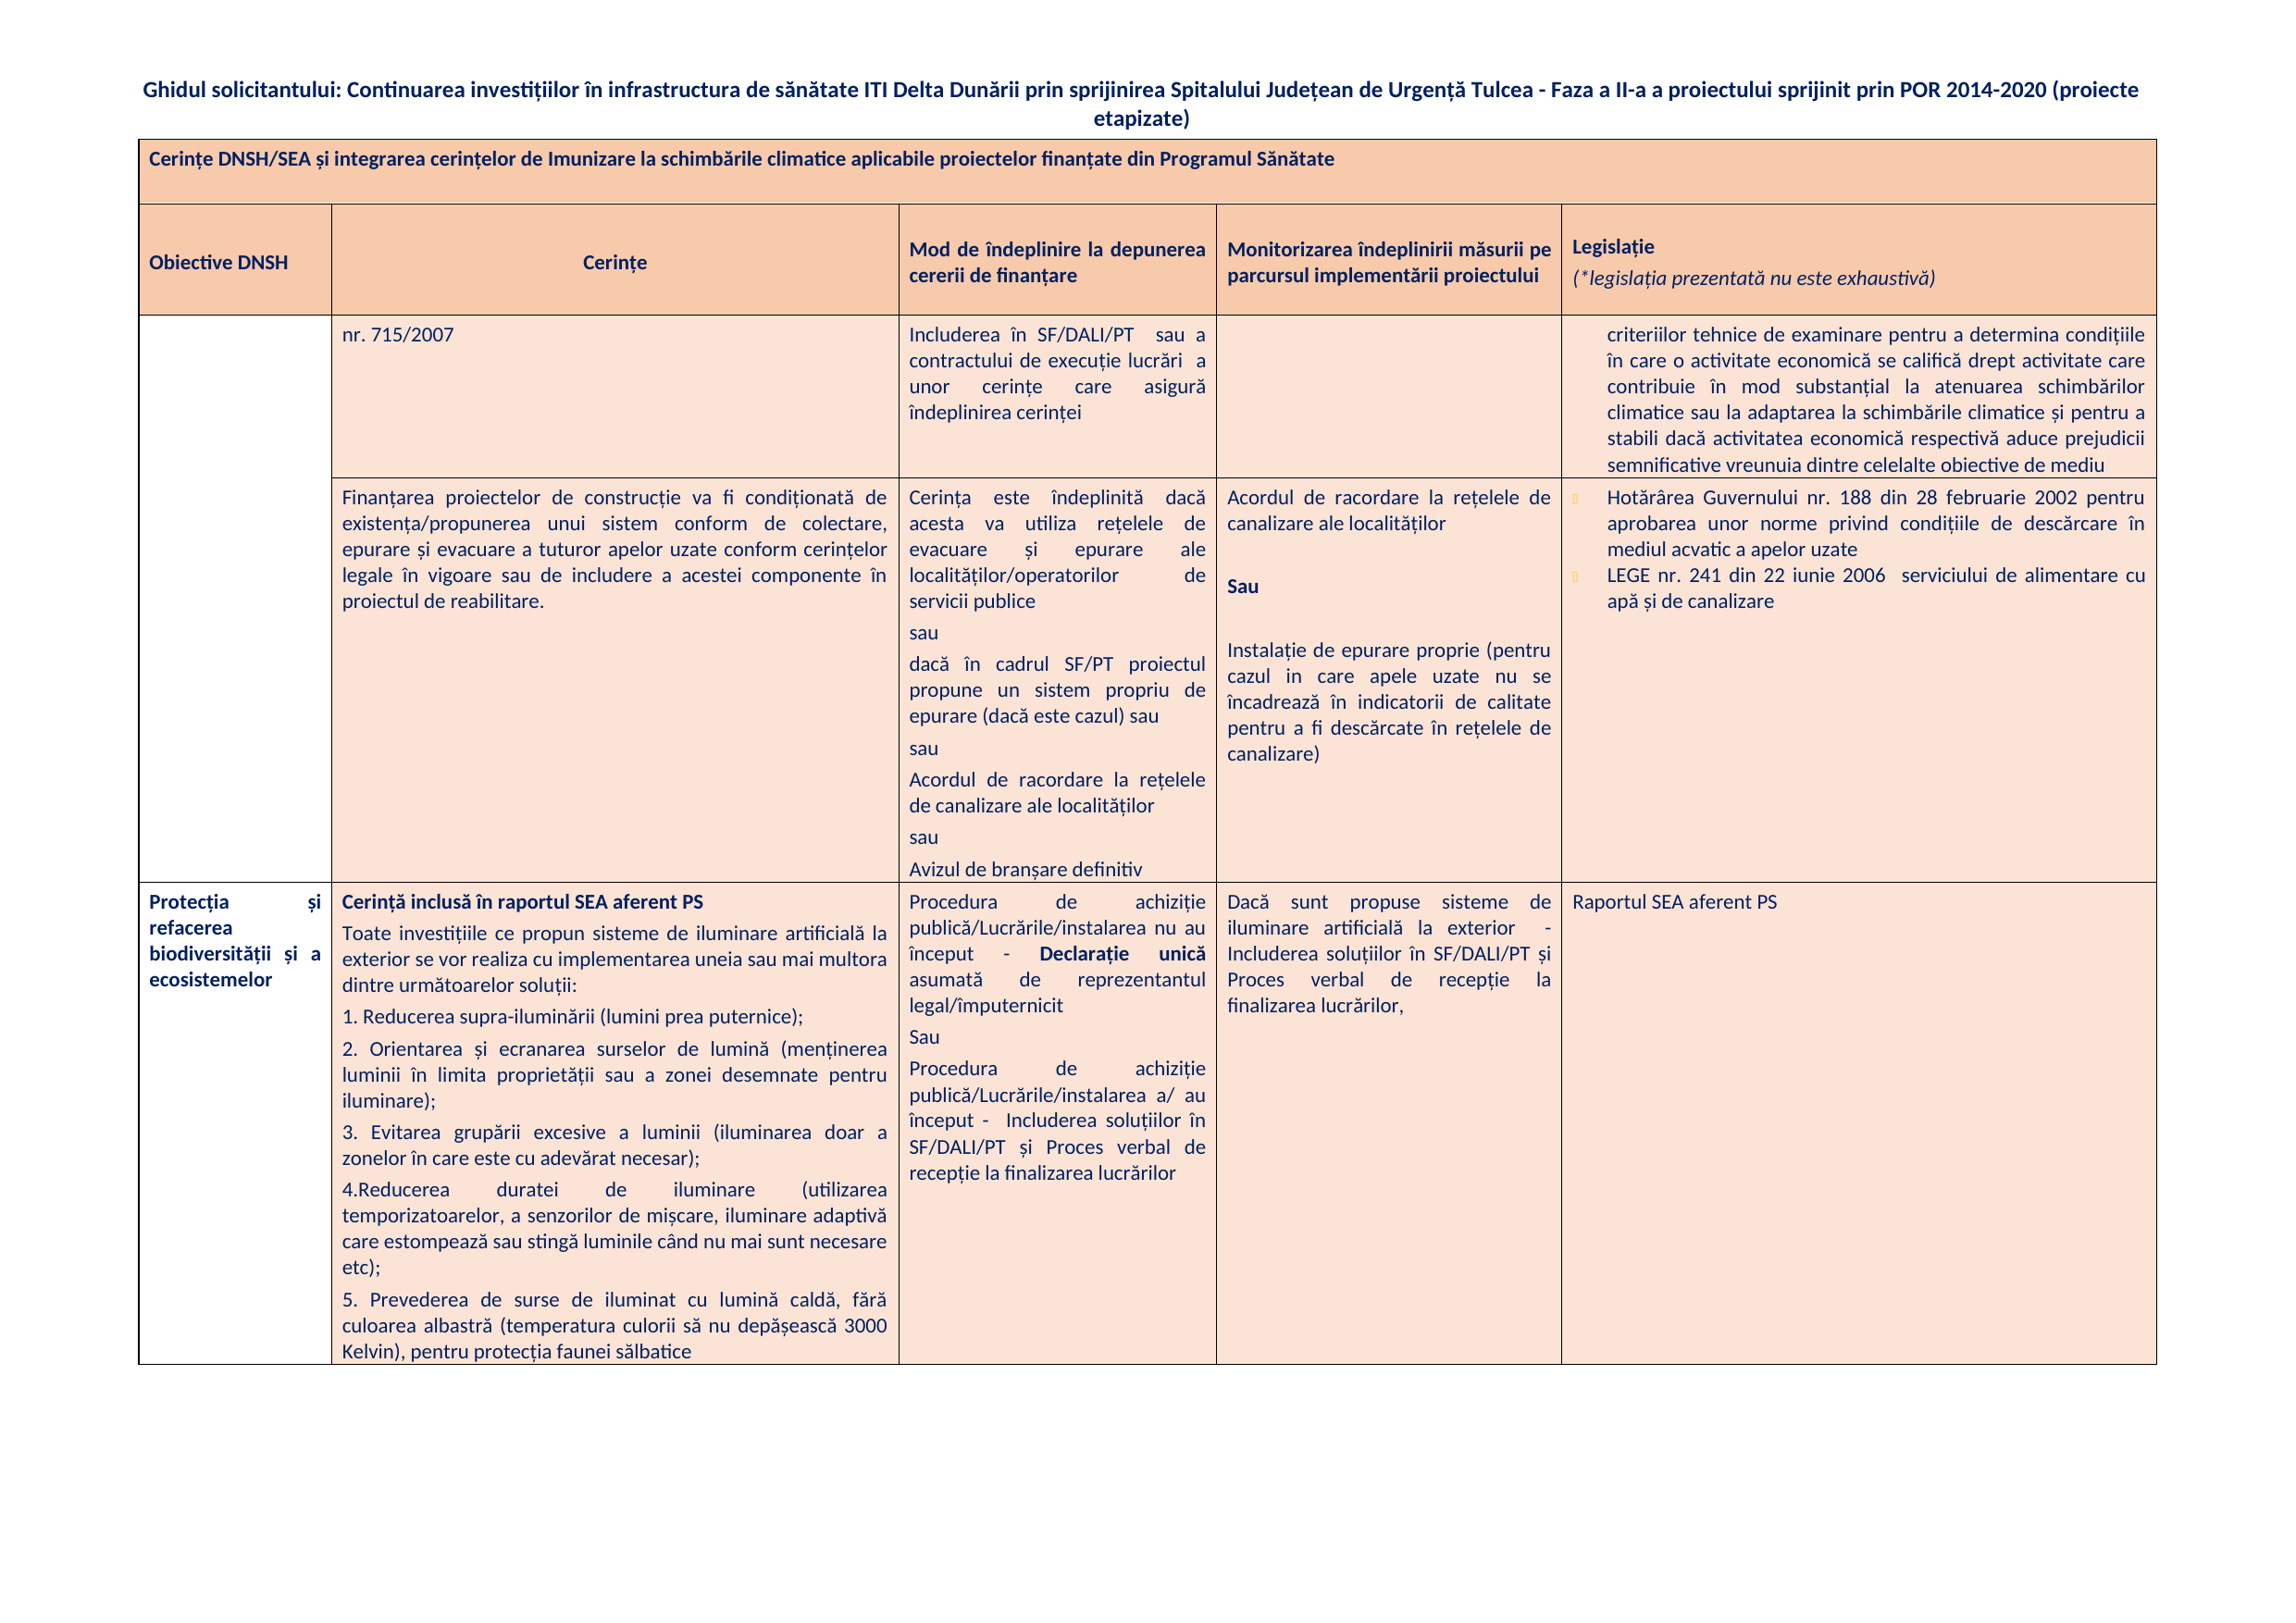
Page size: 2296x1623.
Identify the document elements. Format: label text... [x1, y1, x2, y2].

table_cell Hotărârea Guvernului nr. 188 din 28 februarie 2002 pentru aprobarea unor norme privind condițiile de descărcare în mediul acvatic a apelor uzate LEGE nr. 241 din 22 iunie 2006 serviciului de alimentare cu apă şi de canalizare [1562, 478, 2156, 882]
table_cell Monitorizarea îndeplinirii măsurii pe parcursul implementării proiectului [1217, 204, 1561, 315]
table_cell Protecția și refacerea biodiversității și a ecosistemelor [140, 883, 331, 1364]
table_cell Finanțarea proiectelor de construcție va fi condiționată de existența/propunerea unui sistem conform de colectare, epurare şi evacuare a tuturor apelor uzate conform cerințelor legale în vigoare sau de includere a acestei componente în proiectul de reabilitare. [332, 478, 899, 882]
table_cell Acordul de racordare la rețelele de canalizare ale localităților Sau Instalație de epurare proprie (pentru cazul in care apele uzate nu se încadrează în indicatorii de calitate pentru a fi descărcate în rețelele de canalizare) [1217, 478, 1561, 882]
table_cell Cerința este îndeplinită dacă acesta va utiliza rețelele de evacuare și epurare ale localităților/operatorilor de servicii publice sau dacă în cadrul SF/PT proiectul propune un sistem propriu de epurare (dacă este cazul) sau sau Acordul de racordare la rețelele de canalizare ale localităților sau Avizul de branșare definitiv [900, 478, 1216, 882]
table_cell Legislație (*legislația prezentată nu este exhaustivă) [1562, 204, 2156, 315]
table_cell Procedura de achiziție publică/Lucrările/instalarea nu au început - Declarație unică asumată de reprezentantul legal/împuternicit Sau Procedura de achiziție publică/Lucrările/instalarea a/ au început - Includerea soluțiilor în SF/DALI/PT și Proces verbal de recepție la finalizarea lucrărilor [900, 883, 1216, 1364]
table_cell [1217, 316, 1561, 477]
table_cell Cerințe [332, 204, 899, 315]
table_cell Mod de îndeplinire la depunerea cererii de finanțare [900, 204, 1216, 315]
table_cell Dacă sunt propuse sisteme de iluminare artificială la exterior - Includerea soluțiilor în SF/DALI/PT și Proces verbal de recepție la finalizarea lucrărilor, [1217, 883, 1561, 1364]
table_header Cerințe DNSH/SEA și integrarea cerințelor de Imunizare la schimbările climatice aplicabile proiectelor finanțate din Programul Sănătate [140, 140, 2156, 203]
table_cell Raportul SEA aferent PS [1562, 883, 2156, 1364]
table_cell Obiective DNSH [140, 204, 331, 315]
table_cell Cerință inclusă în raportul SEA aferent PS Toate investițiile ce propun sisteme de iluminare artificială la exterior se vor realiza cu implementarea uneia sau mai multora dintre următoarelor soluţii: 1. Reducerea supra-iluminării (lumini prea puternice); 2. Orientarea şi ecranarea surselor de lumină (menținerea luminii în limita proprietății sau a zonei desemnate pentru iluminare); 3. Evitarea grupării excesive a luminii (iluminarea doar a zonelor în care este cu adevărat necesar); 4.Reducerea duratei de iluminare (utilizarea temporizatoarelor, a senzorilor de mișcare, iluminare adaptivă care estompează sau stingă luminile când nu mai sunt necesare etc); 5. Prevederea de surse de iluminat cu lumină caldă, fără culoarea albastră (temperatura culorii să nu depășească 3000 Kelvin), pentru protecția faunei sălbatice [332, 883, 899, 1364]
